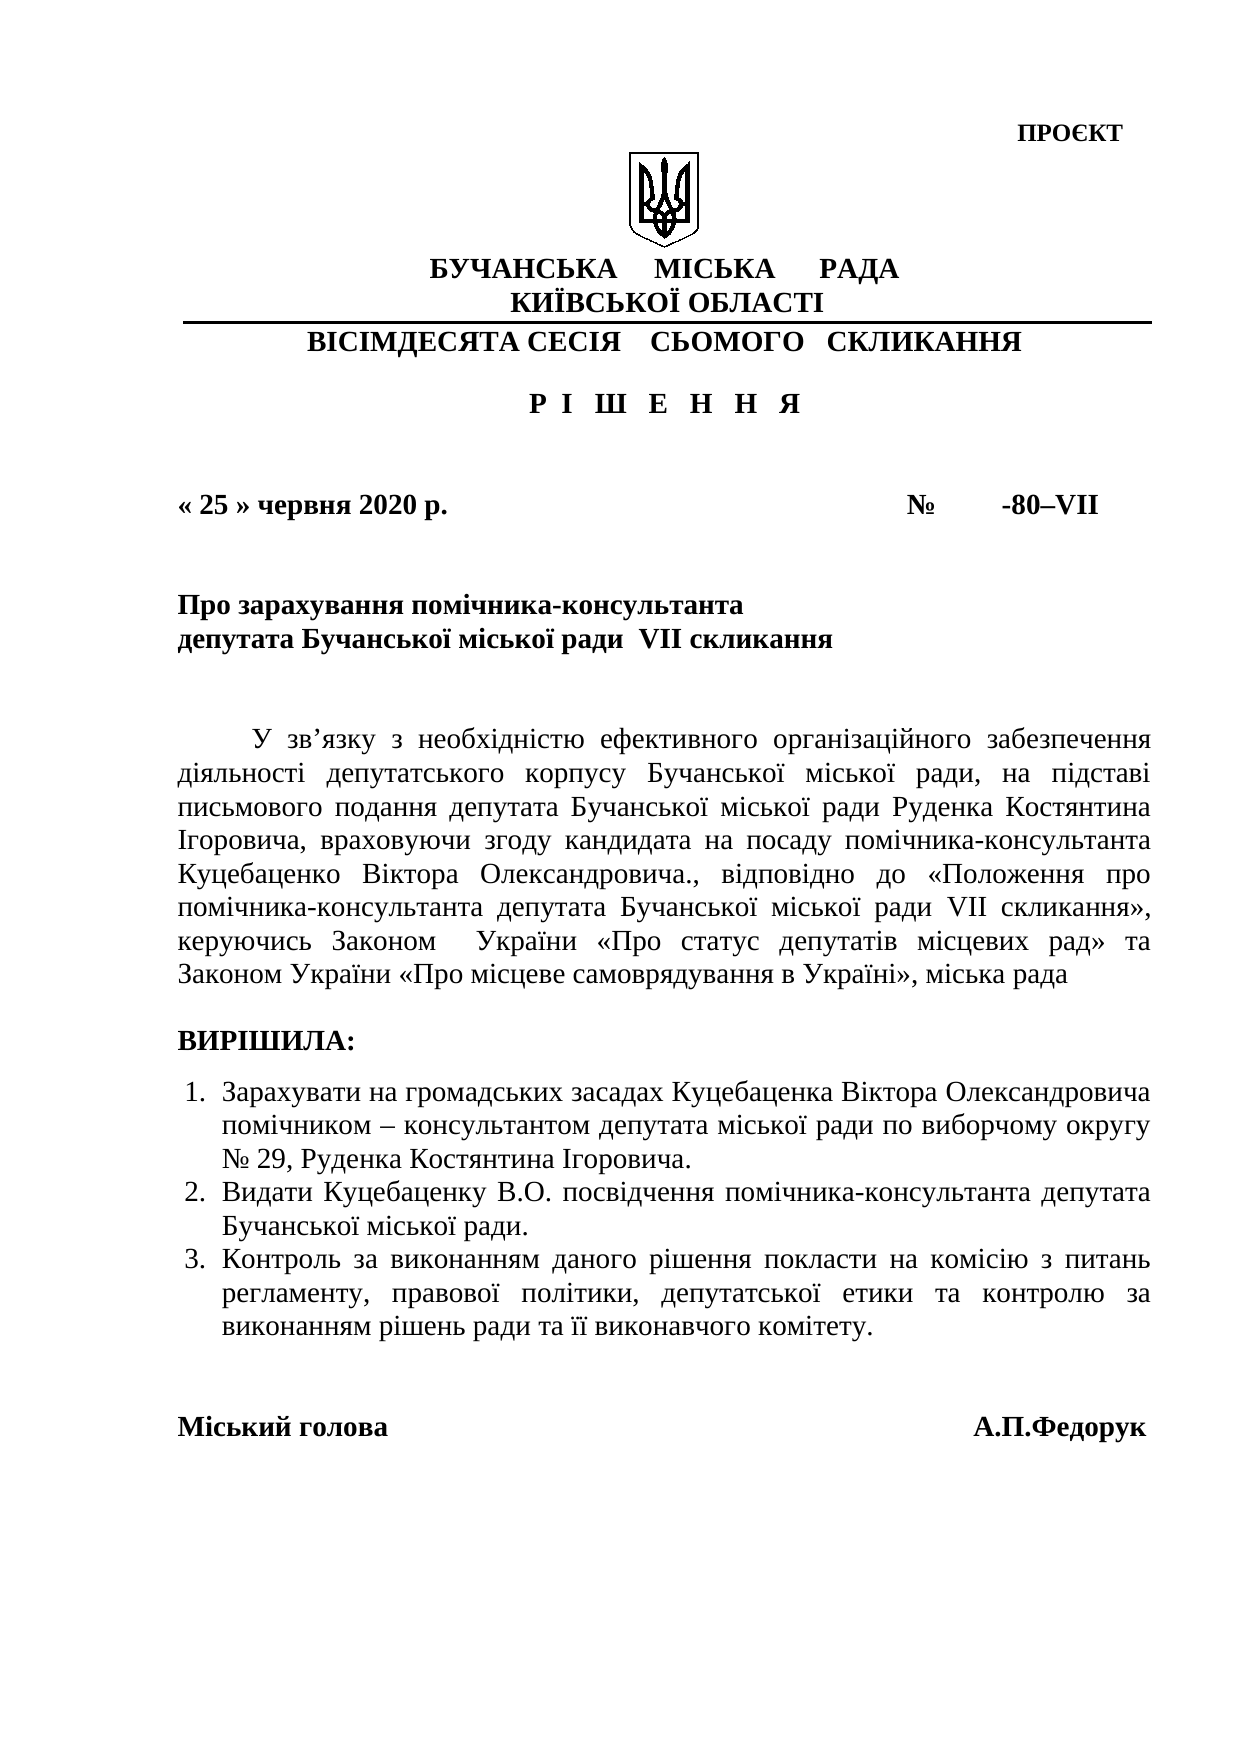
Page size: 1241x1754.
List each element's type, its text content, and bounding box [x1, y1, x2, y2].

text ПРОЄКТ [177, 118, 1152, 147]
text Р І Ш Е Н Н Я [177, 386, 1152, 420]
text « 25 » червня 2020 р. № -80–VІІ [177, 487, 1152, 520]
text БУЧАНСЬКА МІСЬКА РАДА [177, 252, 1152, 285]
text ВІСІМДЕСЯТА СЕСІЯ СЬОМОГО СКЛИКАННЯ [177, 324, 1152, 357]
text Про зарахування помічника-консультанта [177, 587, 1152, 621]
text КИЇВСЬКОЇ ОБЛАСТІ [183, 285, 1152, 321]
list Контроль за виконанням даного рішення покласти на комісію з питань регламенту, правової політики, депутатської етики та контролю за виконанням рішень ради та її виконавчого комітету. [184, 1241, 1152, 1342]
text У зв’язку з необхідністю ефективного організаційного забезпечення діяльності депутатського корпусу Бучанської міської ради, на підставі письмового подання депутата Бучанської міської ради Руденка Костянтина Ігоровича, враховуючи згоду кандидата на посаду помічника-консультанта Куцебаценко Віктора Олександровича., відповідно до «Положення про помічника-консультанта депутата Бучанської міської ради VІІ скликання», керуючись Законом України «Про статус депутатів місцевих рад» та Законом України «Про місцеве самоврядування в Україні», міська рада [177, 722, 1152, 990]
text ВИРІШИЛА: [177, 1023, 1152, 1057]
text Міський голова А.П.Федорук [177, 1409, 1152, 1443]
list Видати Куцебаценку В.О. посвідчення помічника-консультанта депутата Бучанської міської ради. [184, 1174, 1152, 1241]
list Зарахувати на громадських засадах Куцебаценка Віктора Олександровича помічником – консультантом депутата міської ради по виборчому округу № 29, Руденка Костянтина Ігоровича. [184, 1074, 1152, 1174]
text депутата Бучанської міської ради VII скликання [177, 621, 1152, 654]
